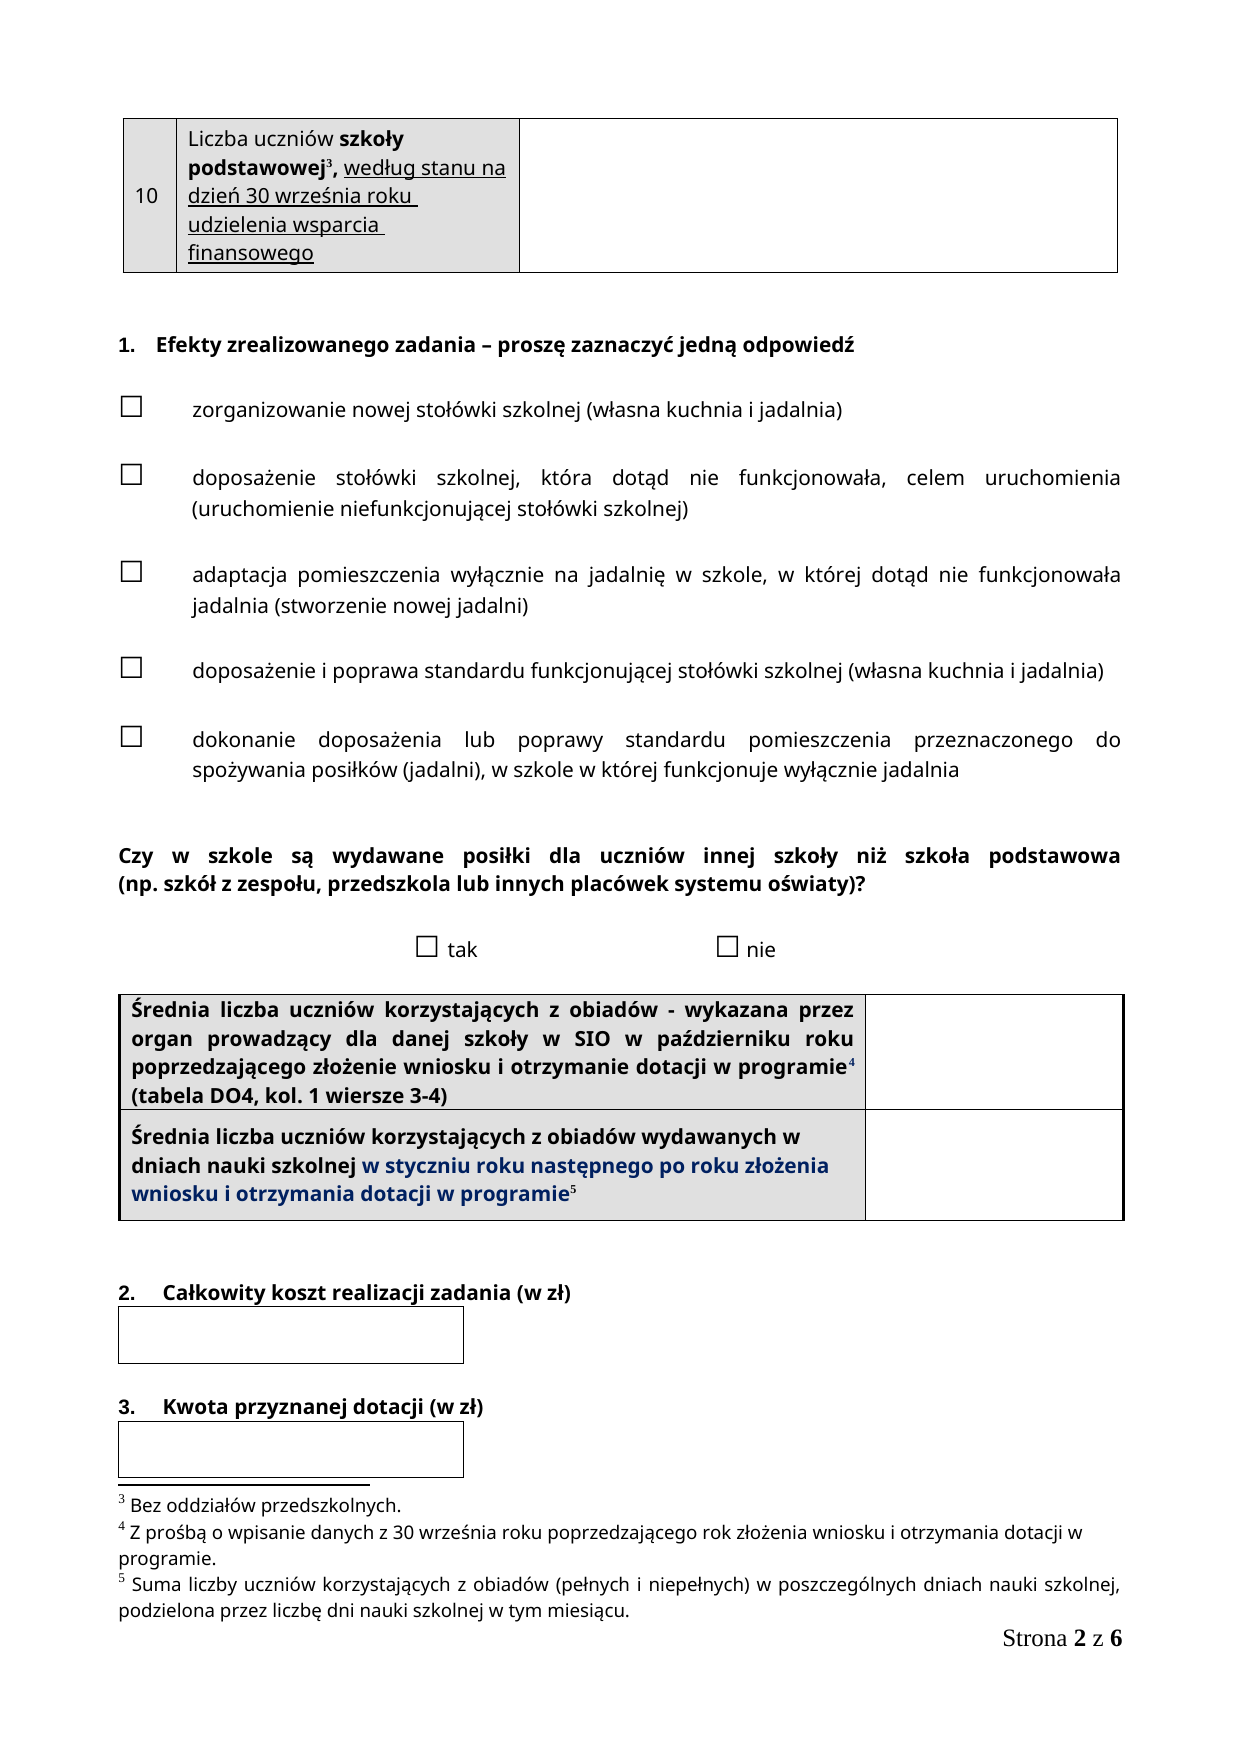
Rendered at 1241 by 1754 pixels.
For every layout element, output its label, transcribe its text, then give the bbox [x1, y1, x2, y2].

table_header Średnia liczba uczniów korzystających z obiadów - wykazana przez organ prowadzący dla danej szkoły w SIO w październiku roku poprzedzającego złożenie wniosku i otrzymanie dotacji w programie (tabela DO4, kol. 1 wiersze 3-4) [121, 995, 865, 1109]
table_header [119, 1422, 463, 1477]
table_header [119, 1307, 463, 1363]
text dokonanie doposażenia lub poprawy standardu pomieszczenia przeznaczonego do spożywania posiłków (jadalni), w szkole w której funkcjonuje wyłącznie jadalnia [118, 716, 1122, 784]
list Całkowity koszt realizacji zadania (w zł) [118, 1278, 1122, 1306]
table_cell Średnia liczba uczniów korzystających z obiadów wydawanych w dniach nauki szkolnej w styczniu roku następnego po roku złożenia wniosku i otrzymania dotacji w programie [121, 1110, 865, 1220]
list Efekty zrealizowanego zadania – proszę zaznaczyć jedną odpowiedź [118, 330, 1122, 358]
table_cell [520, 119, 1117, 272]
text doposażenie stołówki szkolnej, która dotąd nie funkcjonowała, celem uruchomienia (uruchomienie niefunkcjonującej stołówki szkolnej) [118, 455, 1122, 523]
text zorganizowanie nowej stołówki szkolnej (własna kuchnia i jadalnia) [118, 387, 1122, 426]
text tak nie [340, 926, 1122, 966]
table_cell [866, 1110, 1122, 1220]
text adaptacja pomieszczenia wyłącznie na jadalnię w szkole, w której dotąd nie funkcjonowała jadalnia (stworzenie nowej jadalni) [118, 551, 1122, 619]
text doposażenie i poprawa standardu funkcjonującej stołówki szkolnej (własna kuchnia i jadalnia) [118, 648, 1122, 687]
text Czy w szkole są wydawane posiłki dla uczniów innej szkoły niż szkoła podstawowa (np. szkół z zespołu, przedszkola lub innych placówek systemu oświaty)? [118, 841, 1122, 898]
table_cell 10 [124, 119, 176, 272]
list Kwota przyznanej dotacji (w zł) [118, 1392, 1122, 1421]
table_header [866, 995, 1122, 1109]
table_cell Liczba uczniów szkoły podstawowej, według stanu na dzień 30 września roku udzielenia wsparcia finansowego [177, 119, 519, 272]
